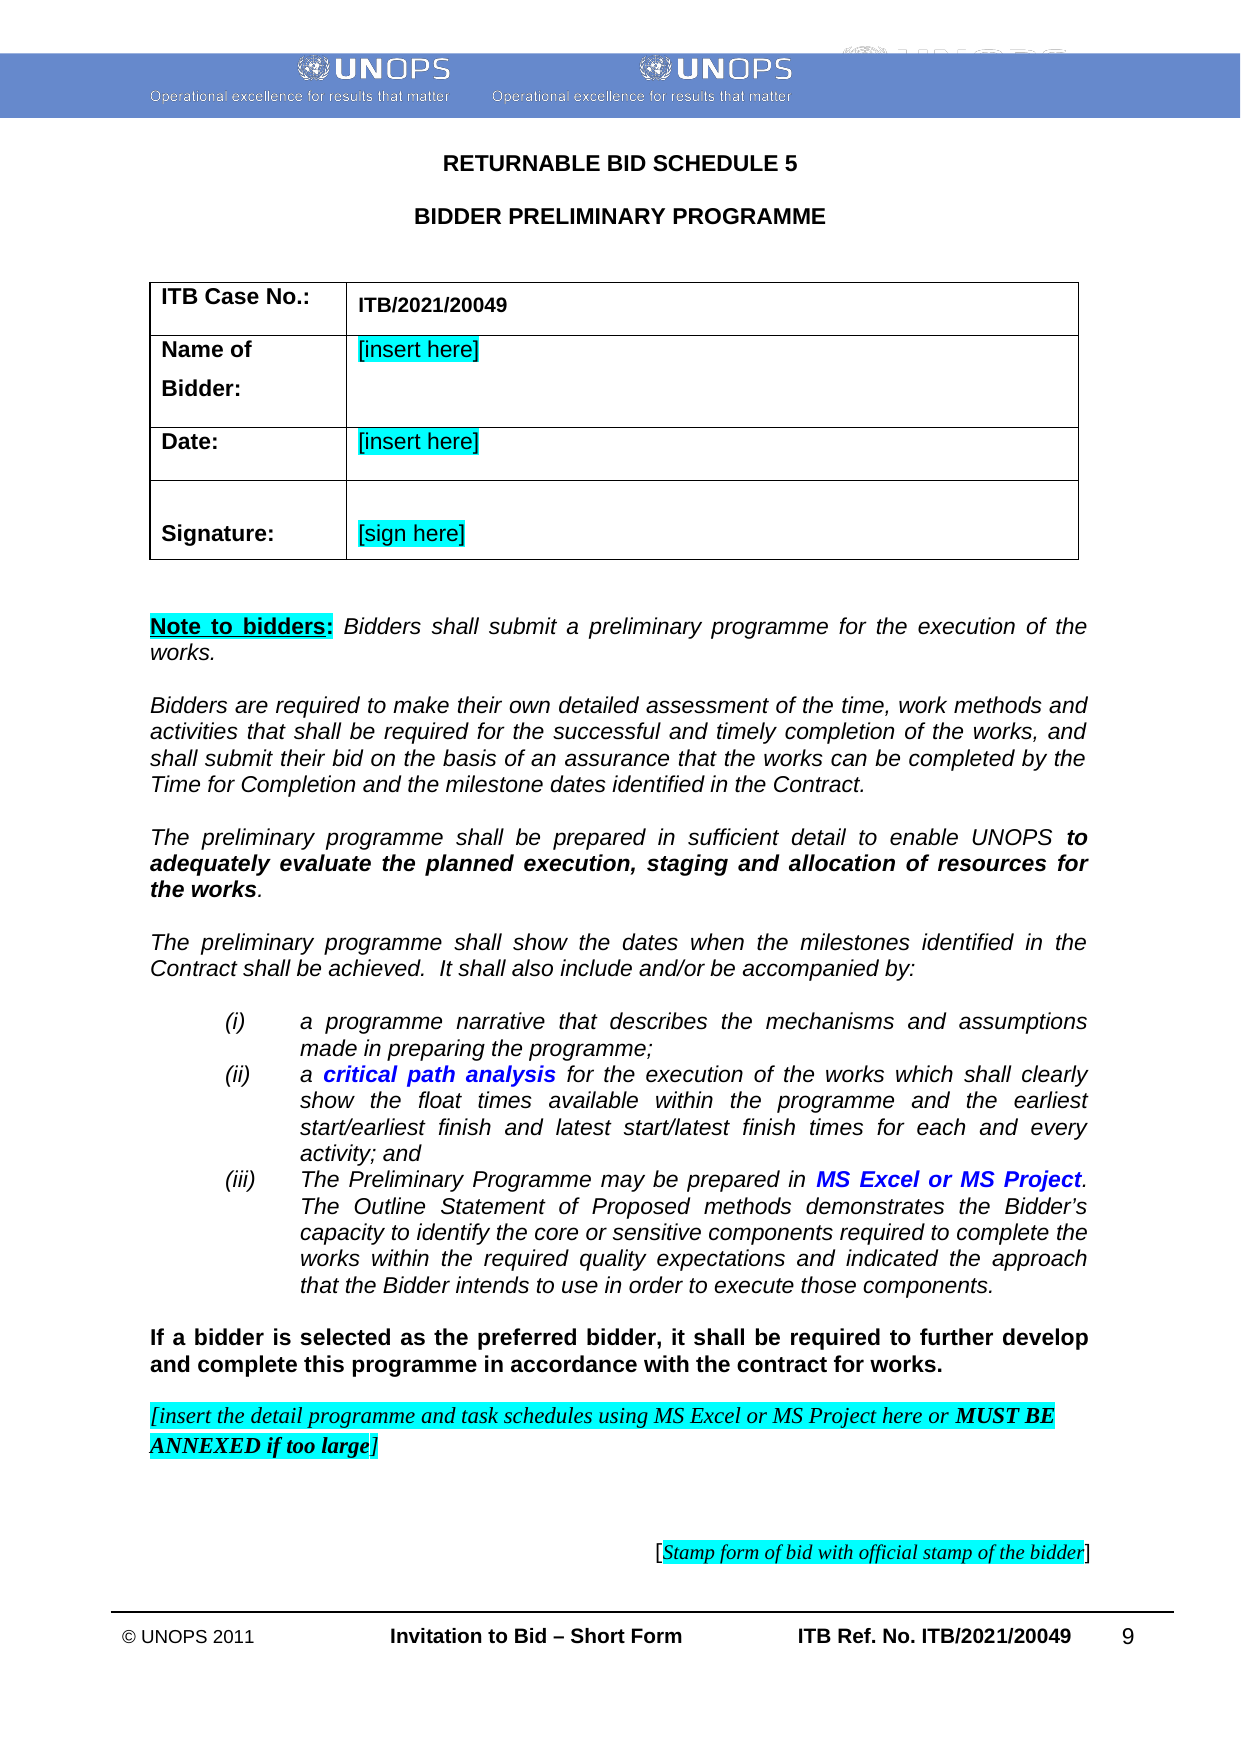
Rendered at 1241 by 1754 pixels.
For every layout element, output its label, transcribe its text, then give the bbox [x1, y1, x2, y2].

picture [150, 55, 1131, 123]
text BIDDER PRELIMINARY PROGRAMME [150, 203, 1090, 229]
subtitle a programme narrative that describes the mechanisms and assumptions made in preparing the programme; [225, 1008, 1090, 1061]
table_cell Date: [151, 428, 346, 480]
table_cell [sign here] [347, 481, 1078, 559]
text [insert the detail programme and task schedules using MS Excel or MS Project here or MUST BE ANNEXED if too large] [150, 1402, 1090, 1459]
subtitle The preliminary programme shall show the dates when the milestones identified in the Contract shall be achieved. It shall also include and/or be accompanied by: [150, 929, 1090, 982]
table_cell Name of Bidder: [151, 336, 346, 427]
table_header ITB Case No.: [151, 283, 346, 335]
subtitle Note to bidders: Bidders shall submit a preliminary programme for the execution of the works. [150, 613, 1090, 666]
subtitle Bidders are required to make their own detailed assessment of the time, work methods and activities that shall be required for the successful and timely completion of the works, and shall submit their bid on the basis of an assurance that the works can be completed by the Time for Completion and the milestone dates identified in the Contract. [150, 692, 1090, 797]
table_cell Signature: [151, 481, 346, 559]
subtitle The preliminary programme shall be prepared in sufficient detail to enable UNOPS to adequately evaluate the planned execution, staging and allocation of resources for the works. [150, 824, 1090, 903]
picture [622, 46, 1131, 53]
table_cell [insert here] [347, 428, 1078, 480]
text RETURNABLE BID SCHEDULE 5 [150, 150, 1090, 176]
subtitle a critical path analysis for the execution of the works which shall clearly show the float times available within the programme and the earliest start/earliest finish and latest start/latest finish times for each and every activity; and [225, 1061, 1090, 1166]
subtitle If a bidder is selected as the preferred bidder, it shall be required to further develop and complete this programme in accordance with the contract for works. [150, 1324, 1090, 1377]
text [Stamp form of bid with official stamp of the bidder] [150, 1538, 1090, 1564]
table_header ITB/2021/20049 [347, 283, 1078, 335]
subtitle The Preliminary Programme may be prepared in MS Excel or MS Project. The Outline Statement of Proposed methods demonstrates the Bidder’s capacity to identify the core or sensitive components required to complete the works within the required quality expectations and indicated the approach that the Bidder intends to use in order to execute those components. [225, 1166, 1090, 1298]
table_cell [insert here] [347, 336, 1078, 427]
